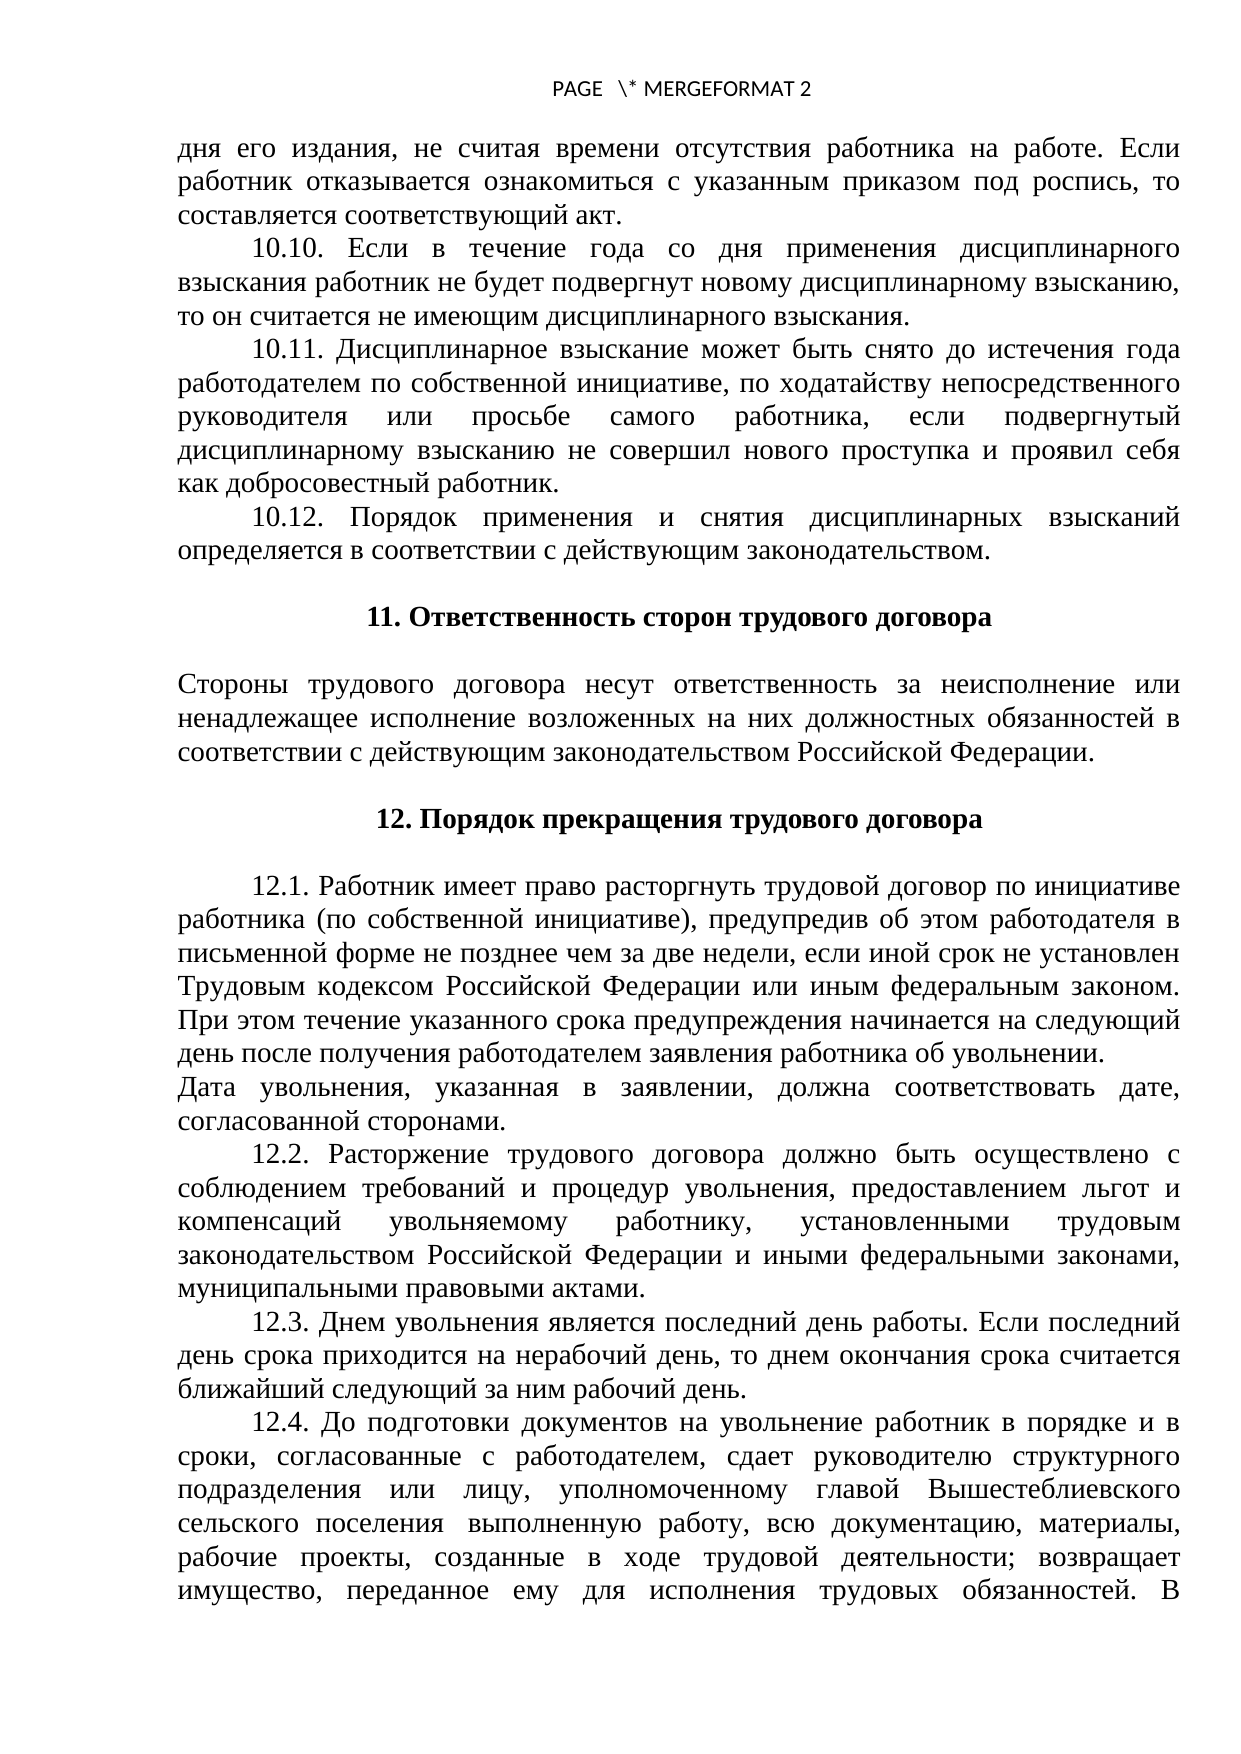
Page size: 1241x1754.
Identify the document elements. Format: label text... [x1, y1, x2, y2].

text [177, 1404, 1181, 1606]
text 12.3. Днем увольнения является последний день работы. Если последний день срока приходится на нерабочий день, то днем окончания срока считается ближайший следующий за ним рабочий день. [177, 1304, 1181, 1404]
text 11. Ответственность сторон трудового договора [177, 599, 1181, 633]
text Дата увольнения, указанная в заявлении, должна соответствовать дате, согласованной сторонами. [177, 1069, 1181, 1136]
text 10.11. Дисциплинарное взыскание может быть снято до истечения года работодателем по собственной инициативе, по ходатайству непосредственного руководителя или просьбе самого работника, если подвергнутый дисциплинарному взысканию не совершил нового проступка и проявил себя как добросовестный работник. [177, 331, 1181, 499]
text 10.12. Порядок применения и снятия дисциплинарных взысканий определяется в соответствии с действующим законодательством. [177, 499, 1181, 566]
text Стороны трудового договора несут ответственность за неисполнение или ненадлежащее исполнение возложенных на них должностных обязанностей в соответствии с действующим законодательством Российской Федерации. [177, 667, 1181, 767]
text 10.10. Если в течение года со дня применения дисциплинарного взыскания работник не будет подвергнут новому дисциплинарному взысканию, то он считается не имеющим дисциплинарного взыскания. [177, 231, 1181, 331]
text 12. Порядок прекращения трудового договора [177, 801, 1181, 834]
text 12.1. Работник имеет право расторгнуть трудовой договор по инициативе работника (по собственной инициативе), предупредив об этом работодателя в письменной форме не позднее чем за две недели, если иной срок не установлен Трудовым кодексом Российской Федерации или иным федеральным законом. При этом течение указанного срока предупреждения начинается на следующий день после получения работодателем заявления работника об увольнении. [177, 868, 1181, 1069]
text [177, 130, 1181, 231]
text 12.2. Расторжение трудового договора должно быть осуществлено с соблюдением требований и процедур увольнения, предоставлением льгот и компенсаций увольняемому работнику, установленными трудовым законодательством Российской Федерации и иными федеральными законами, муниципальными правовыми актами. [177, 1136, 1181, 1304]
